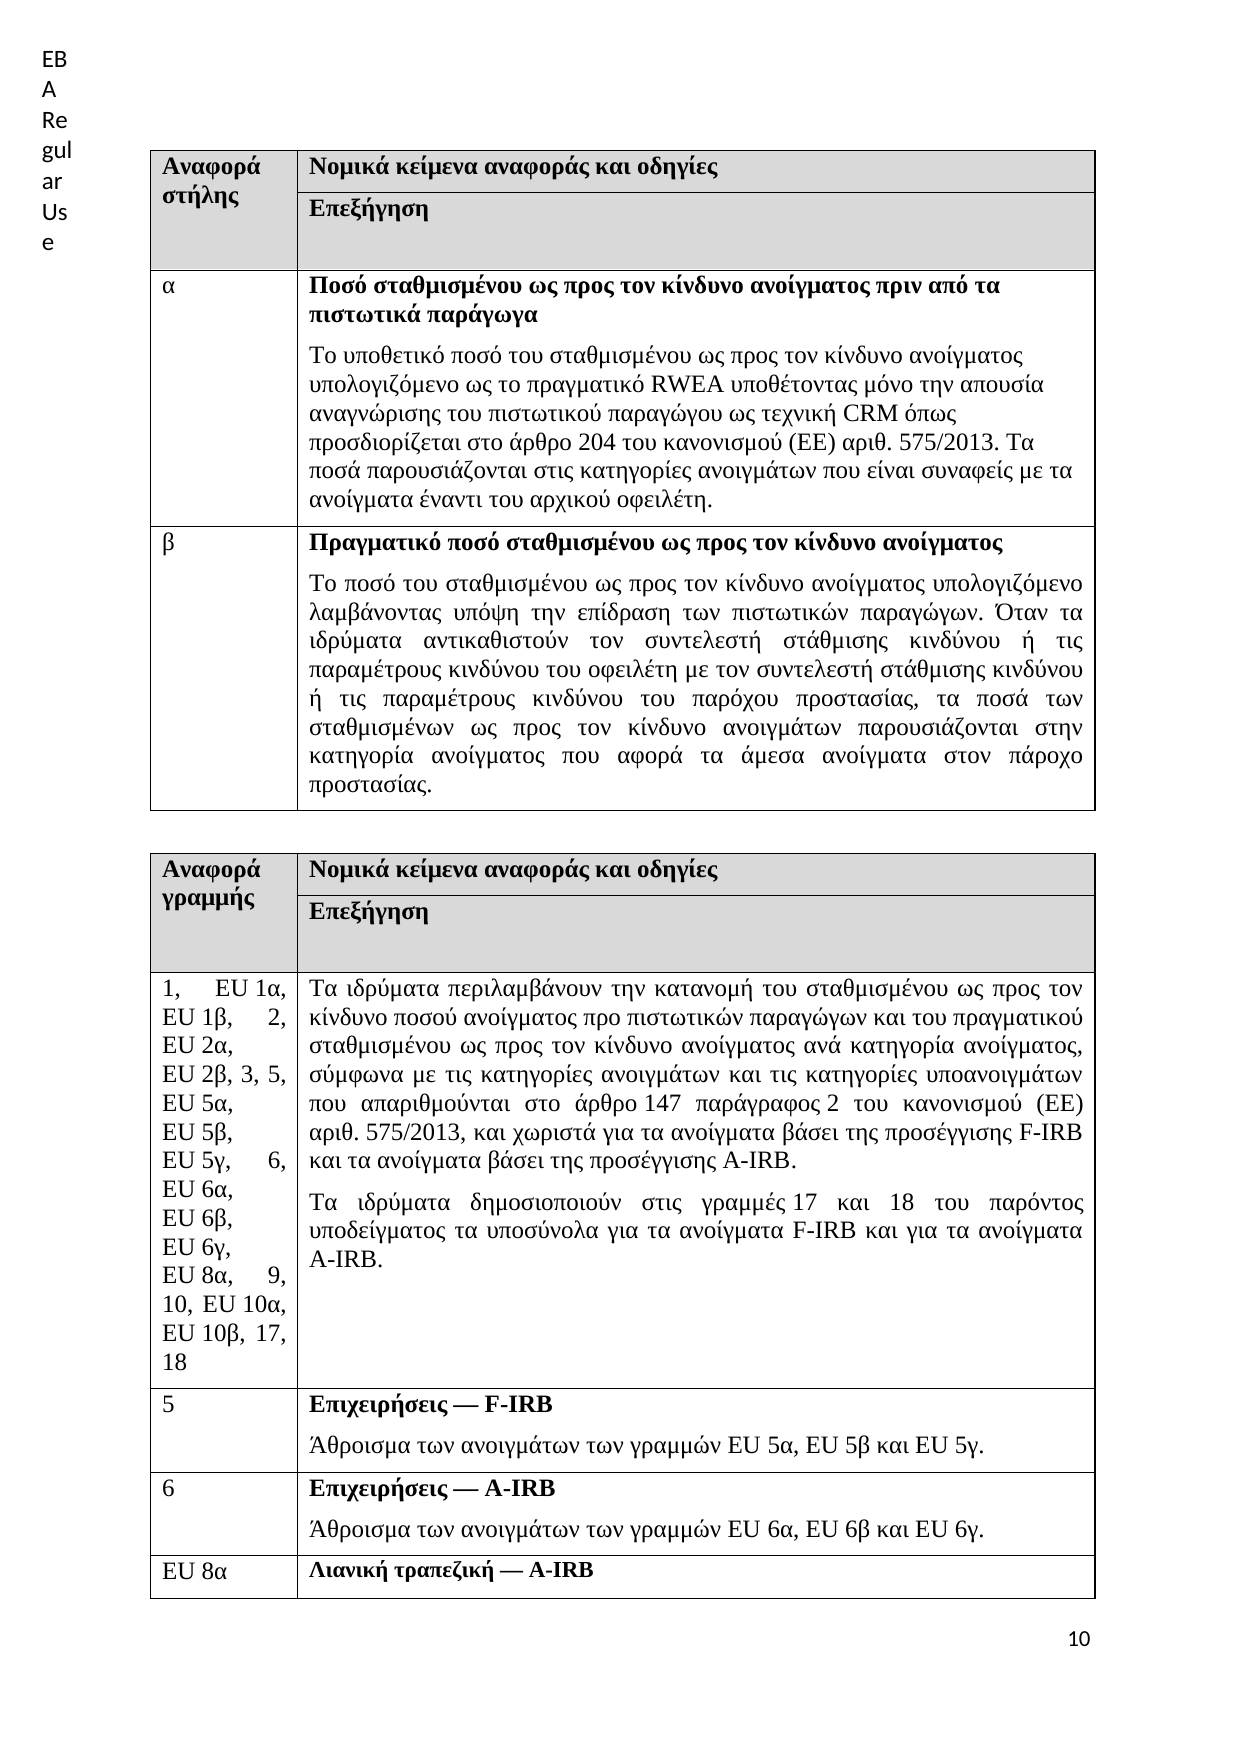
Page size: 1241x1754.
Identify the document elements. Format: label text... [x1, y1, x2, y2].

table_cell Ποσό σταθμισμένου ως προς τον κίνδυνο ανοίγματος πριν από τα πιστωτικά παράγωγα Το υποθετικό ποσό του σταθμισμένου ως προς τον κίνδυνο ανοίγματος υπολογιζόμενο ως το πραγματικό RWEA υποθέτοντας μόνο την απουσία αναγνώρισης του πιστωτικού παραγώγου ως τεχνική CRM όπως προσδιορίζεται στο άρθρο 204 του κανονισμού (ΕΕ) αριθ. 575/2013. Τα ποσά παρουσιάζονται στις κατηγορίες ανοιγμάτων που είναι συναφείς με τα ανοίγματα έναντι του αρχικού οφειλέτη. [298, 271, 1094, 526]
table_header Αναφορά στήλης [151, 151, 297, 269]
table_cell Επεξήγηση [298, 896, 1094, 972]
table_cell β [151, 527, 297, 810]
table_cell EU 8α [151, 1556, 297, 1597]
table_header Νομικά κείμενα αναφοράς και οδηγίες [298, 854, 1094, 895]
table_cell Πραγματικό ποσό σταθμισμένου ως προς τον κίνδυνο ανοίγματος Το ποσό του σταθμισμένου ως προς τον κίνδυνο ανοίγματος υπολογιζόμενο λαμβάνοντας υπόψη την επίδραση των πιστωτικών παραγώγων. Όταν τα ιδρύματα αντικαθιστούν τον συντελεστή στάθμισης κινδύνου ή τις παραμέτρους κινδύνου του οφειλέτη με τον συντελεστή στάθμισης κινδύνου ή τις παραμέτρους κινδύνου του παρόχου προστασίας, τα ποσά των σταθμισμένων ως προς τον κίνδυνο ανοιγμάτων παρουσιάζονται στην κατηγορία ανοίγματος που αφορά τα άμεσα ανοίγματα στον πάροχο προστασίας. [298, 527, 1094, 810]
table_cell Τα ιδρύματα περιλαμβάνουν την κατανομή του σταθμισμένου ως προς τον κίνδυνο ποσού ανοίγματος προ πιστωτικών παραγώγων και του πραγματικού σταθμισμένου ως προς τον κίνδυνο ανοίγματος ανά κατηγορία ανοίγματος, σύμφωνα με τις κατηγορίες ανοιγμάτων και τις κατηγορίες υποανοιγμάτων που απαριθμούνται στο άρθρο 147 παράγραφος 2 του κανονισμού (ΕΕ) αριθ. 575/2013, και χωριστά για τα ανοίγματα βάσει της προσέγγισης F-IRB και τα ανοίγματα βάσει της προσέγγισης A-IRB. Τα ιδρύματα δημοσιοποιούν στις γραμμές 17 και 18 του παρόντος υποδείγματος τα υποσύνολα για τα ανοίγματα F-IRB και για τα ανοίγματα A-IRB. [298, 973, 1094, 1388]
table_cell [298, 1556, 1094, 1597]
table_header Αναφορά γραμμής [151, 854, 297, 972]
table_cell 5 [151, 1389, 297, 1472]
table_cell Επιχειρήσεις — F-IRB Άθροισμα των ανοιγμάτων των γραμμών EU 5α, EU 5β και EU 5γ. [298, 1389, 1094, 1472]
table_header Νομικά κείμενα αναφοράς και οδηγίες [298, 151, 1094, 192]
table_cell α [151, 271, 297, 526]
table_cell Επεξήγηση [298, 193, 1094, 269]
table_cell 6 [151, 1473, 297, 1555]
table_cell 1, EU 1α, EU 1β, 2, EU 2α, EU 2β, 3, 5, EU 5α, EU 5β, EU 5γ, 6, EU 6α, EU 6β, EU 6γ, EU 8α, 9, 10, EU 10α, EU 10β, 17, 18 [151, 973, 297, 1388]
table_cell Επιχειρήσεις — A-IRB Άθροισμα των ανοιγμάτων των γραμμών EU 6α, EU 6β και EU 6γ. [298, 1473, 1094, 1555]
